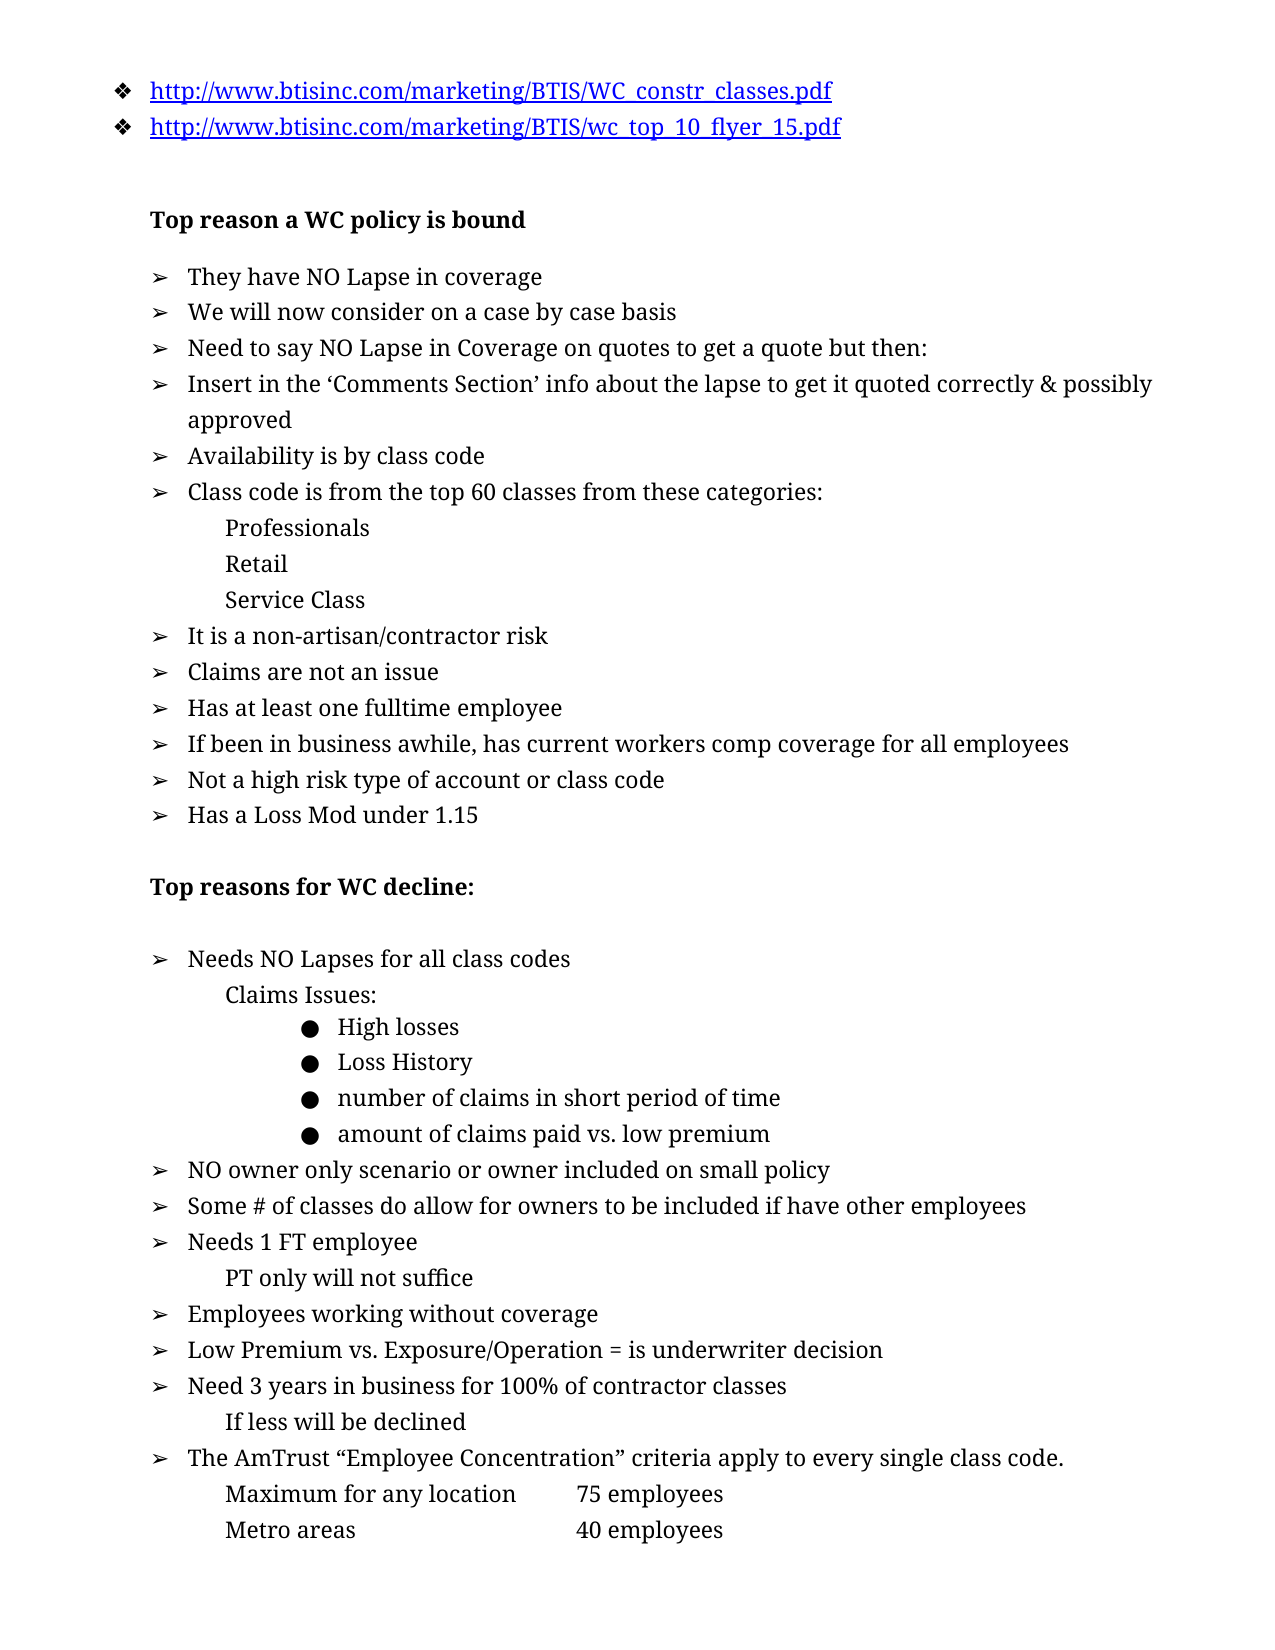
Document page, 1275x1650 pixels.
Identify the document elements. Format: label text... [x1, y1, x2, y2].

list number of claims in short period of time [300, 1082, 1200, 1113]
list It is a non-artisan/contractor risk [150, 620, 1200, 651]
list High losses [300, 1010, 1200, 1042]
list Claims are not an issue [150, 656, 1200, 687]
list The AmTrust “Employee Concentration” criteria apply to every single class code. [150, 1442, 1200, 1473]
list Needs NO Lapses for all class codes [150, 943, 1200, 974]
list http://www.btisinc.com/marketing/BTIS/wc_top_10_flyer_15.pdf [112, 111, 1200, 142]
list Class code is from the top 60 classes from these categories: [150, 476, 1200, 507]
list Need to say NO Lapse in Coverage on quotes to get a quote but then: [150, 332, 1200, 363]
list Needs 1 FT employee [150, 1226, 1200, 1257]
text Claims Issues: [225, 979, 1200, 1010]
text PT only will not suffice [225, 1262, 1200, 1293]
text Top reasons for WC decline: [150, 871, 1200, 903]
text Retail [225, 548, 1200, 579]
list Loss History [300, 1046, 1200, 1078]
list Employees working without coverage [150, 1298, 1200, 1329]
text Professionals [225, 512, 1200, 543]
list http://www.btisinc.com/marketing/BTIS/WC_constr_classes.pdf [112, 75, 1200, 106]
text If less will be declined [225, 1406, 1200, 1437]
text Metro areas 40 employees [225, 1513, 1200, 1545]
list Need 3 years in business for 100% of contractor classes [150, 1370, 1200, 1401]
list They have NO Lapse in coverage [150, 260, 1200, 292]
list amount of claims paid vs. low premium [300, 1118, 1200, 1149]
list Insert in the ‘Comments Section’ info about the lapse to get it quoted correctly & possibly approved [150, 368, 1200, 435]
list Has a Loss Mod under 1.15 [150, 799, 1200, 831]
list Has at least one fulltime employee [150, 692, 1200, 723]
list Availability is by class code [150, 440, 1200, 471]
list NO owner only scenario or owner included on small policy [150, 1154, 1200, 1185]
list Some # of classes do allow for owners to be included if have other employees [150, 1190, 1200, 1221]
list We will now consider on a case by case basis [150, 296, 1200, 328]
list If been in business awhile, has current workers comp coverage for all employees [150, 728, 1200, 759]
text Service Class [225, 584, 1200, 615]
list Low Premium vs. Exposure/Operation = is underwriter decision [150, 1334, 1200, 1365]
text Maximum for any location 75 employees [225, 1478, 1200, 1509]
text Top reason a WC policy is bound [150, 204, 1200, 235]
list Not a high risk type of account or class code [150, 763, 1200, 795]
